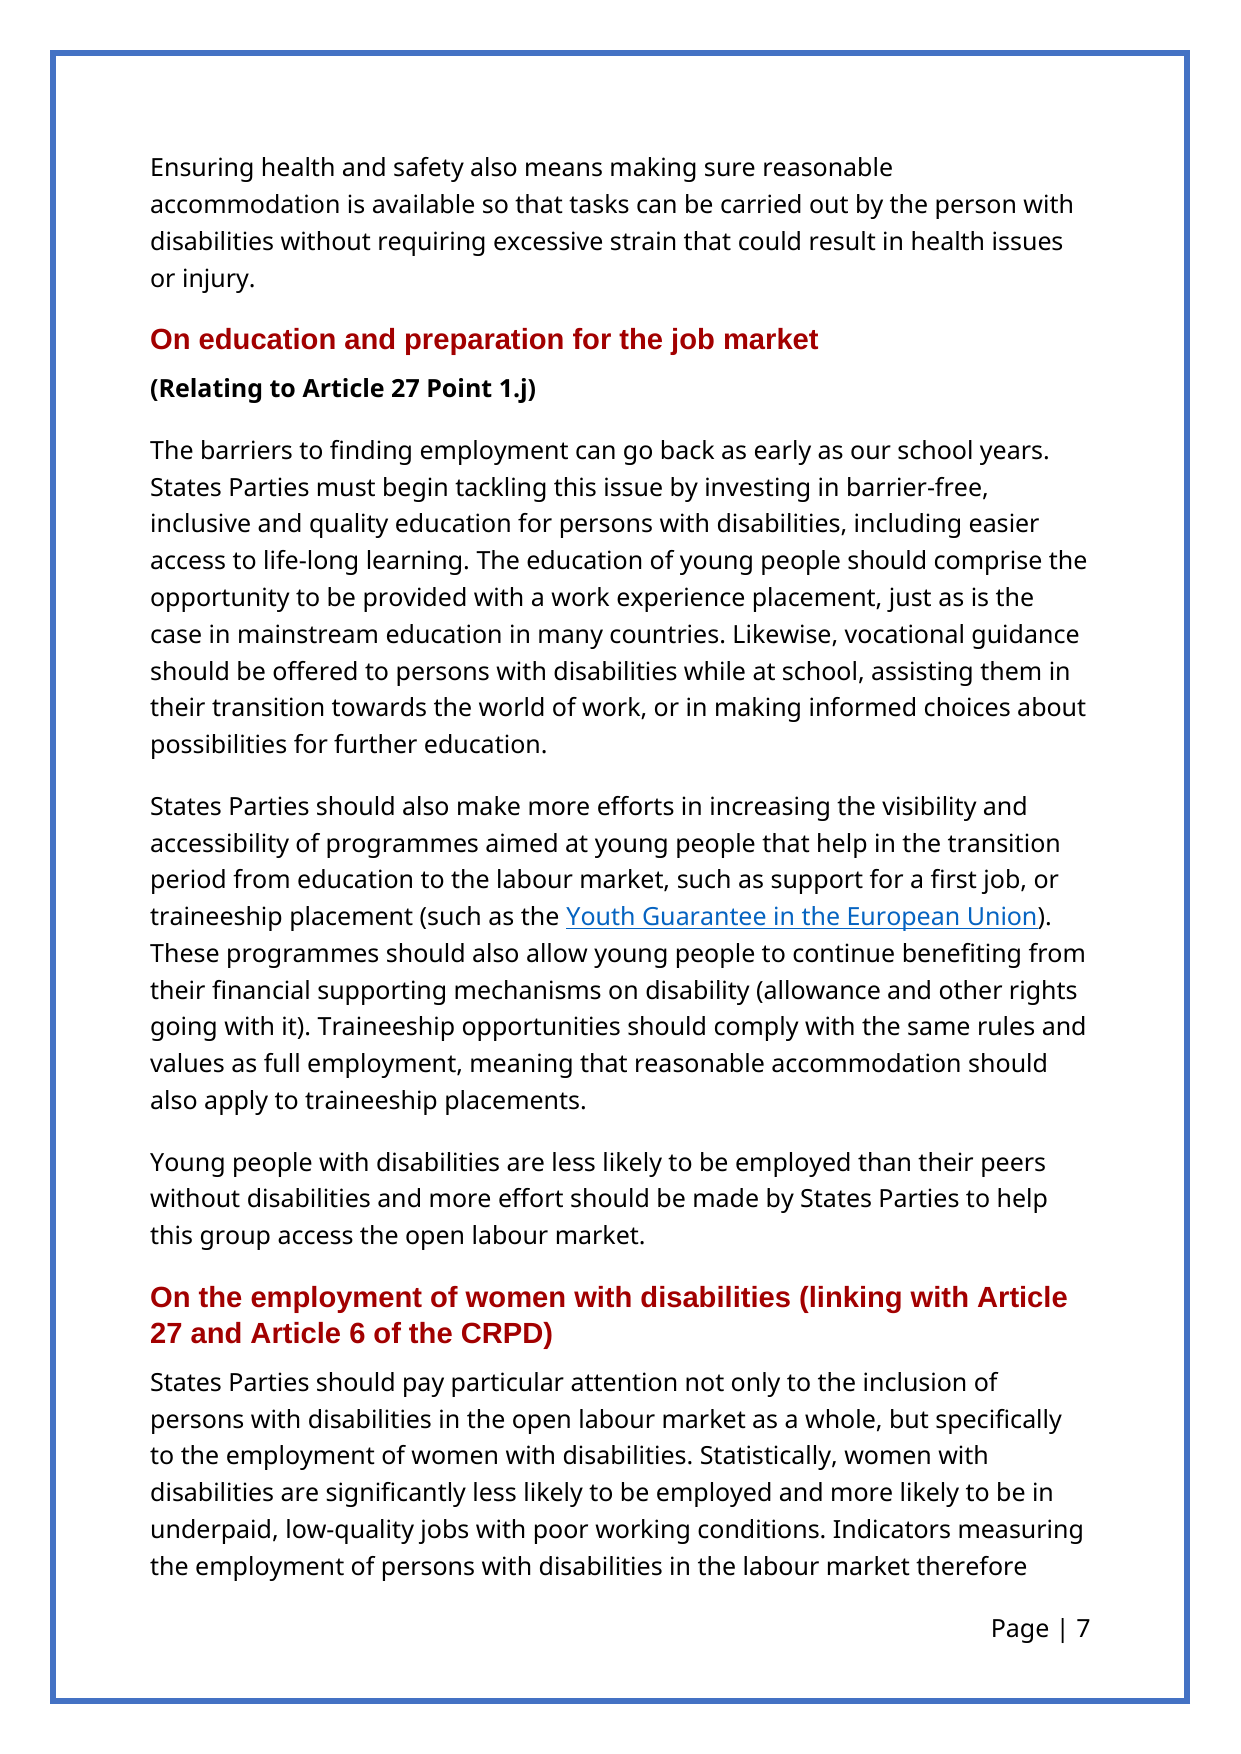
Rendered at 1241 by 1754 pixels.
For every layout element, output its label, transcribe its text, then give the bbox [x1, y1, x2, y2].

text States Parties should also make more efforts in increasing the visibility and accessibility of programmes aimed at young people that help in the transition period from education to the labour market, such as support for a first job, or traineeship placement (such as the Youth Guarantee in the European Union). These programmes should also allow young people to continue benefiting from their financial supporting mechanisms on disability (allowance and other rights going with it). Traineeship opportunities should comply with the same rules and values as full employment, meaning that reasonable accommodation should also apply to traineeship placements. [150, 788, 1090, 1117]
text The barriers to finding employment can go back as early as our school years. States Parties must begin tackling this issue by investing in barrier-free, inclusive and quality education for persons with disabilities, including easier access to life-long learning. The education of young people should comprise the opportunity to be provided with a work experience placement, just as is the case in mainstream education in many countries. Likewise, vocational guidance should be offered to persons with disabilities while at school, assisting them in their transition towards the world of work, or in making informed choices about possibilities for further education. [150, 432, 1090, 761]
subtitle On education and preparation for the job market [150, 322, 1090, 356]
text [150, 1364, 1090, 1582]
text (Relating to Article 27 Point 1.j) [150, 371, 1090, 405]
text Young people with disabilities are less likely to be employed than their peers without disabilities and more effort should be made by States Parties to help this group access the open labour market. [150, 1144, 1090, 1252]
subtitle On the employment of women with disabilities (linking with Article 27 and Article 6 of the CRPD) [150, 1280, 1090, 1349]
text Ensuring health and safety also means making sure reasonable accommodation is available so that tasks can be carried out by the person with disabilities without requiring excessive strain that could result in health issues or injury. [150, 150, 1090, 294]
